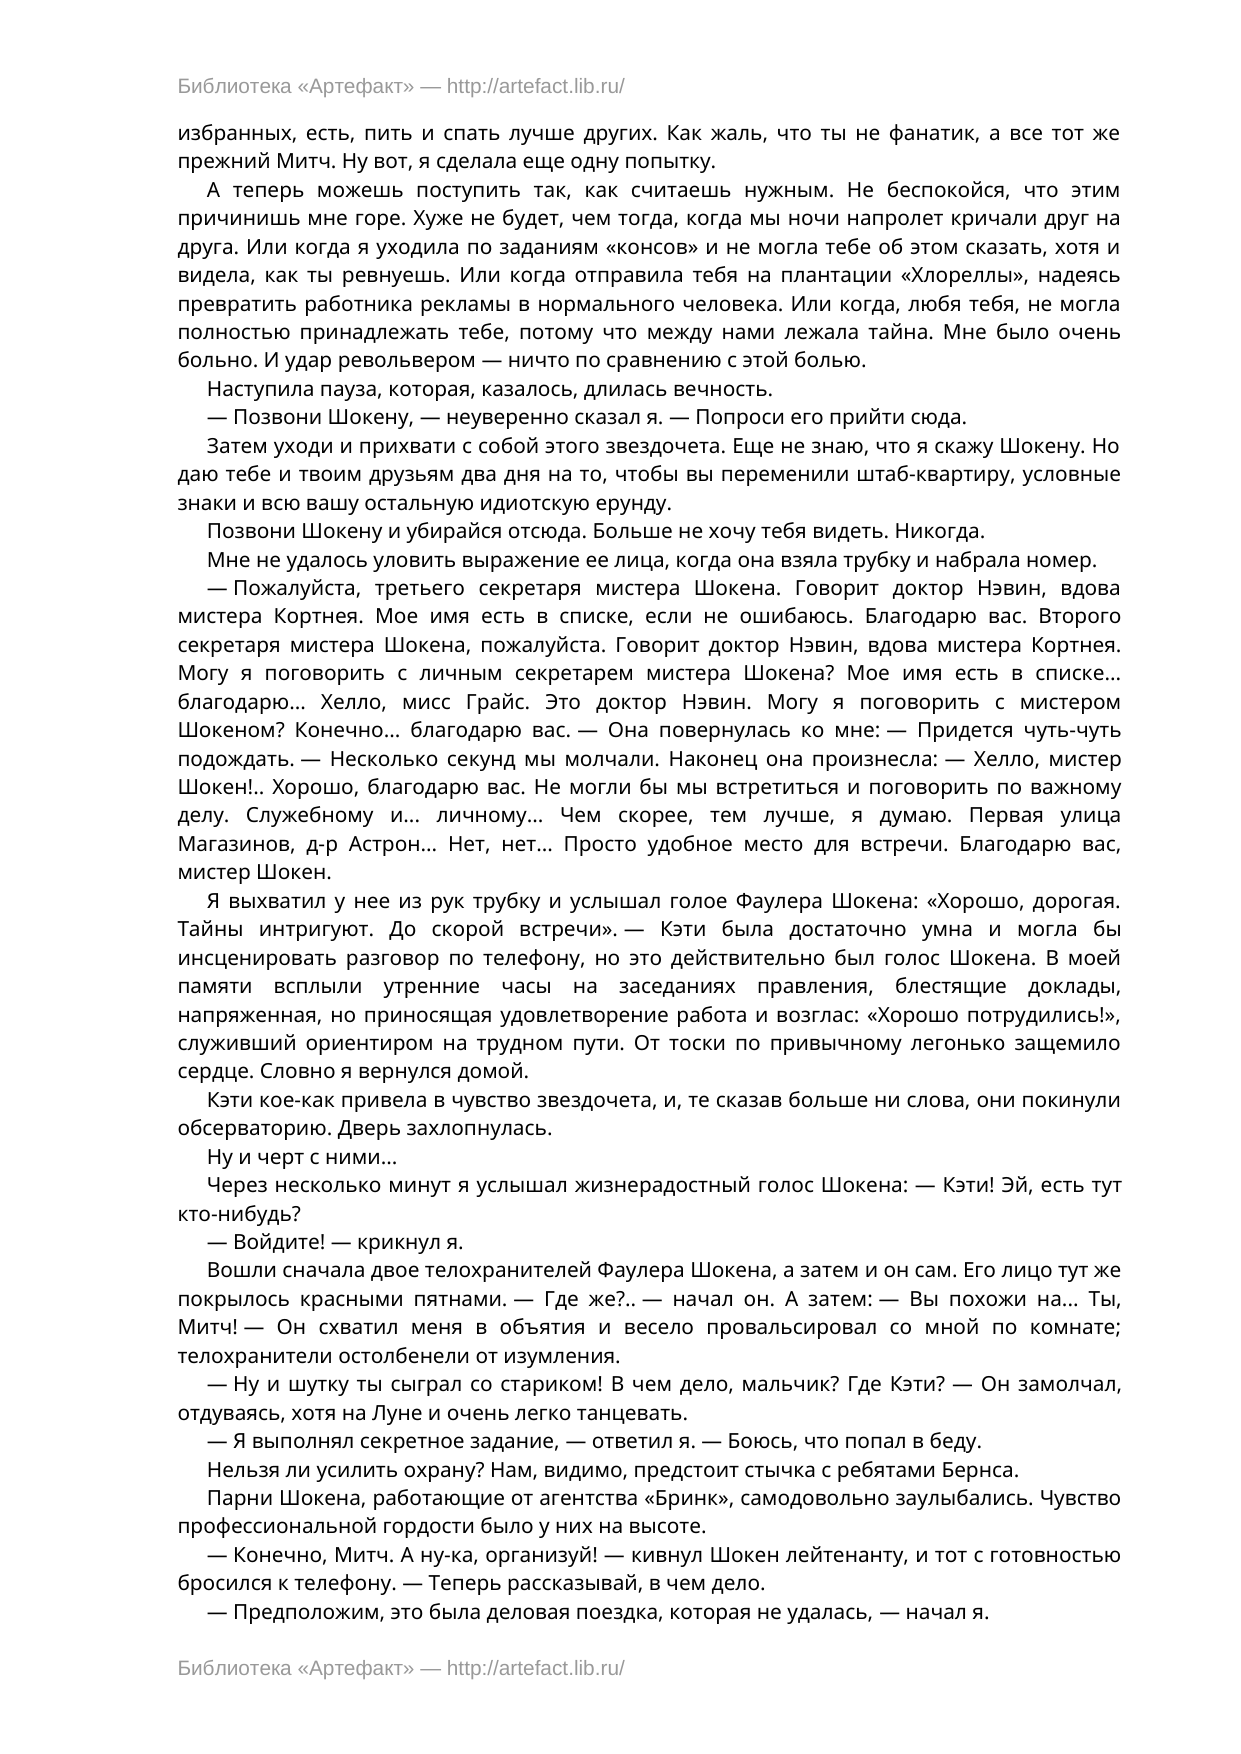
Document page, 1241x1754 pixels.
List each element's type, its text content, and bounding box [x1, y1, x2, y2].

text Ну и черт с ними... [177, 1142, 1122, 1170]
text Я выхватил у нее из рук трубку и услышал голое Фаулера Шокена: «Хорошо, дорогая. Тайны интригуют. До скорой встречи». — Кэти была достаточно умна и могла бы инсценировать разговор по телефону, но это действительно был голос Шокена. В моей памяти всплыли утренние часы на заседаниях правления, блестящие доклады, напряженная, но приносящая удовлетворение работа и возглас: «Хорошо потрудились!», служивший ориентиром на трудном пути. От тоски по привычному легонько защемило сердце. Словно я вернулся домой. [177, 886, 1122, 1085]
text Нельзя ли усилить охрану? Нам, видимо, предстоит стычка с ребятами Бернса. [177, 1455, 1122, 1483]
text — Предположим, это была деловая поездка, которая не удалась, — начал я. [177, 1597, 1122, 1625]
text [177, 118, 1122, 175]
text — Войдите! — крикнул я. [177, 1227, 1122, 1256]
text — Позвони Шокену, — неуверенно сказал я. — Попроси его прийти сюда. [177, 402, 1122, 431]
text Затем уходи и прихвати с собой этого звездочета. Еще не знаю, что я скажу Шокену. Но даю тебе и твоим друзьям два дня на то, чтобы вы переменили штаб-квартиру, условные знаки и всю вашу остальную идиотскую ерунду. [177, 431, 1122, 516]
text Позвони Шокену и убирайся отсюда. Больше не хочу тебя видеть. Никогда. [177, 516, 1122, 545]
text А теперь можешь поступить так, как считаешь нужным. Не беспокойся, что этим причинишь мне горе. Хуже не будет, чем тогда, когда мы ночи напролет кричали друг на друга. Или когда я уходила по заданиям «консов» и не могла тебе об этом сказать, хотя и видела, как ты ревнуешь. Или когда отправила тебя на плантации «Хлореллы», надеясь превратить работника рекламы в нормального человека. Или когда, любя тебя, не могла полностью принадлежать тебе, потому что между нами лежала тайна. Мне было очень больно. И удар револьвером — ничто по сравнению с этой болью. [177, 175, 1122, 374]
text — Конечно, Митч. А ну-ка, организуй! — кивнул Шокен лейтенанту, и тот с готовностью бросился к телефону. — Теперь рассказывай, в чем дело. [177, 1540, 1122, 1597]
text — Я выполнял секретное задание, — ответил я. — Боюсь, что попал в беду. [177, 1426, 1122, 1455]
text Вошли сначала двое телохранителей Фаулера Шокена, а затем и он сам. Его лицо тут же покрылось красными пятнами. — Где же?.. — начал он. А затем: — Вы похожи на... Ты, Митч! — Он схватил меня в объятия и весело провальсировал со мной по комнате; телохранители остолбенели от изумления. [177, 1256, 1122, 1369]
text Мне не удалось уловить выражение ее лица, когда она взяла трубку и набрала номер. [177, 545, 1122, 573]
text — Пожалуйста, третьего секретаря мистера Шокена. Говорит доктор Нэвин, вдова мистера Кортнея. Мое имя есть в списке, если не ошибаюсь. Благодарю вас. Второго секретаря мистера Шокена, пожалуйста. Говорит доктор Нэвин, вдова мистера Кортнея. Могу я поговорить с личным секретарем мистера Шокена? Мое имя есть в списке... благодарю... Хелло, мисс Грайс. Это доктор Нэвин. Могу я поговорить с мистером Шокеном? Конечно... благодарю вас. — Она повернулась ко мне: — Придется чуть-чуть подождать. — Несколько секунд мы молчали. Наконец она произнесла: — Хелло, мистер Шокен!.. Хорошо, благодарю вас. Не могли бы мы встретиться и поговорить по важному делу. Служебному и... личному... Чем скорее, тем лучше, я думаю. Первая улица Магазинов, д-р Астрон... Нет, нет... Просто удобное место для встречи. Благодарю вас, мистер Шокен. [177, 573, 1122, 886]
text Парни Шокена, работающие от агентства «Бринк», самодовольно заулыбались. Чувство профессиональной гордости было у них на высоте. [177, 1483, 1122, 1540]
text Через несколько минут я услышал жизнерадостный голос Шокена: — Кэти! Эй, есть тут кто-нибудь? [177, 1170, 1122, 1227]
text — Ну и шутку ты сыграл со стариком! В чем дело, мальчик? Где Кэти? — Он замолчал, отдуваясь, хотя на Луне и очень легко танцевать. [177, 1369, 1122, 1426]
text Кэти кое-как привела в чувство звездочета, и, те сказав больше ни слова, они покинули обсерваторию. Дверь захлопнулась. [177, 1085, 1122, 1142]
text Наступила пауза, которая, казалось, длилась вечность. [177, 374, 1122, 402]
